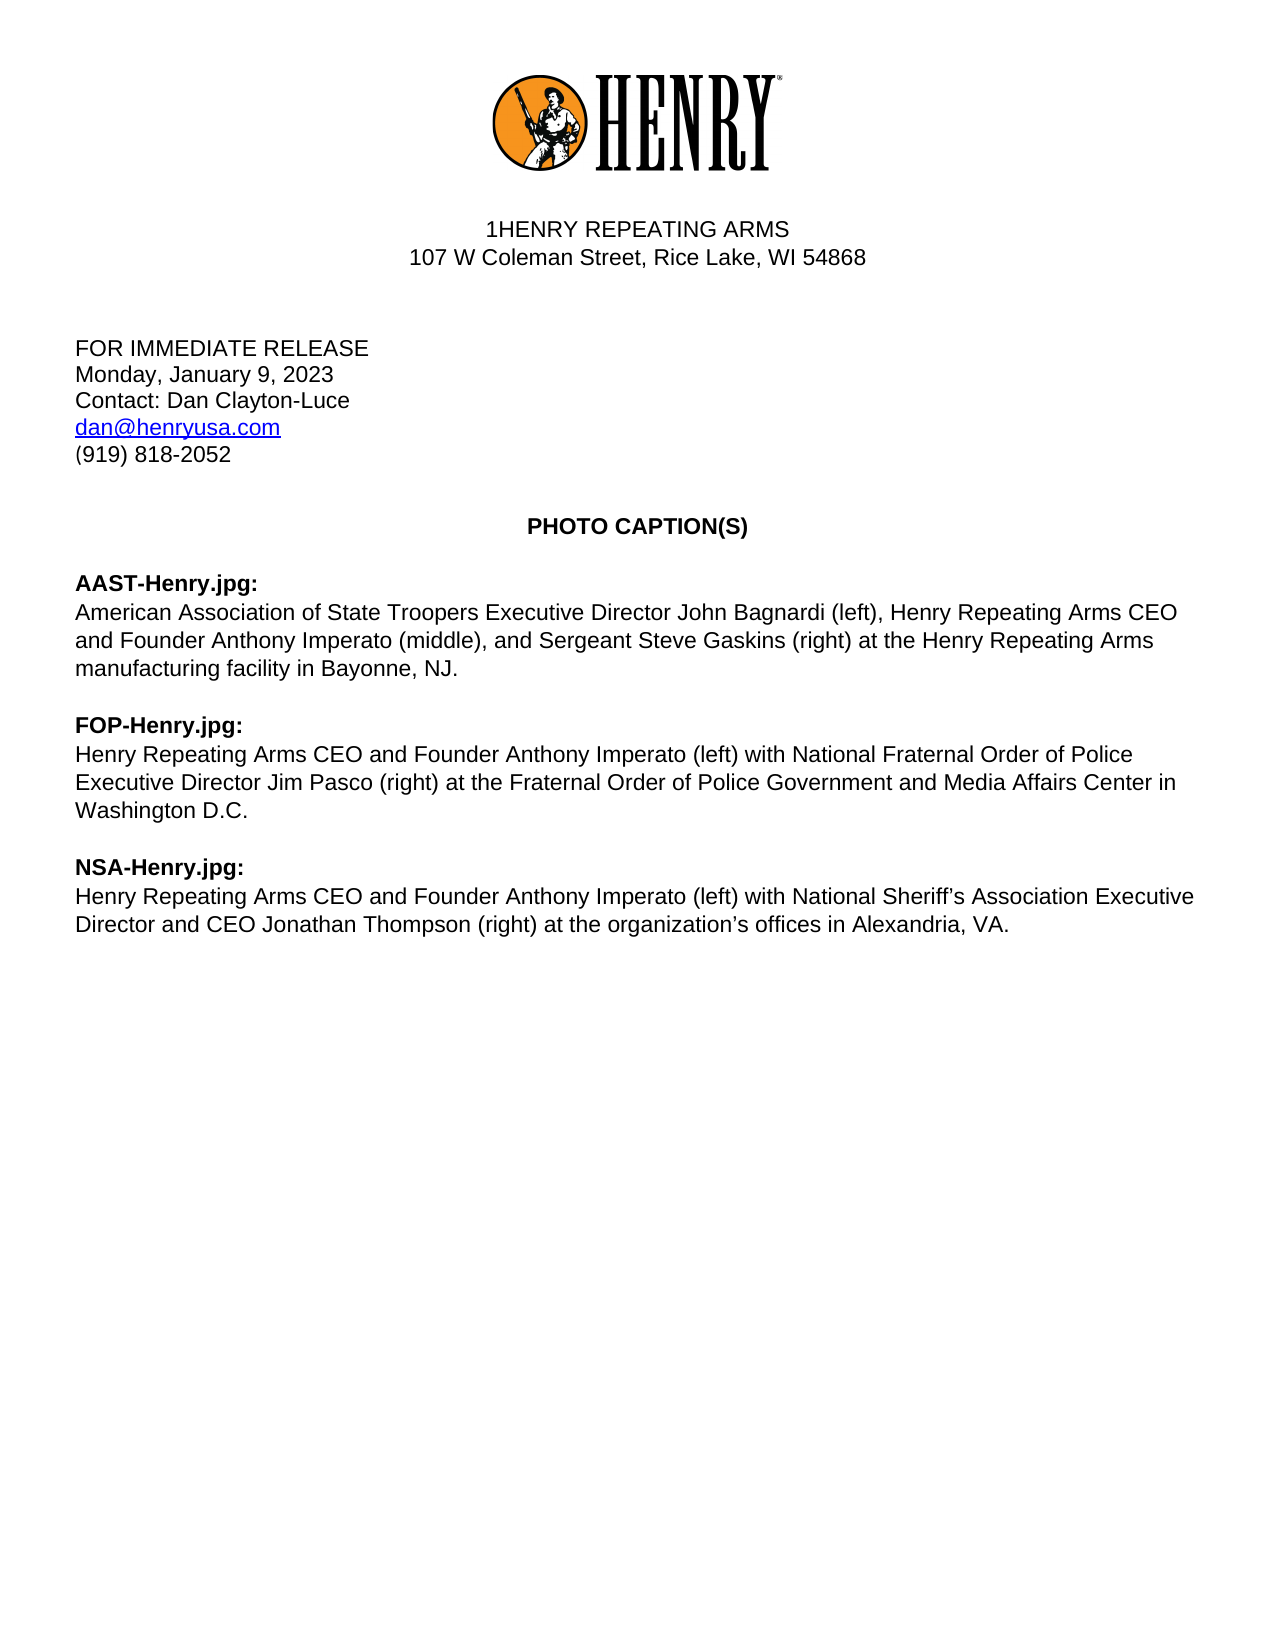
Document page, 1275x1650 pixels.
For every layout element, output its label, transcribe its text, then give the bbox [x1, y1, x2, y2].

text NSA-Henry.jpg: [75, 854, 1200, 881]
text FOP-Henry.jpg: [75, 712, 1200, 738]
text PHOTO CAPTION(S) [75, 513, 1200, 539]
text FOR IMMEDIATE RELEASE [75, 334, 1200, 361]
text American Association of State Troopers Executive Director John Bagnardi (left), Henry Repeating Arms CEO and Founder Anthony Imperato (middle), and Sergeant Steve Gaskins (right) at the Henry Repeating Arms manufacturing facility in Bayonne, NJ. [75, 598, 1200, 682]
text Contact: Dan Clayton-Luce dan@henryusa.com [75, 387, 1200, 440]
text AAST-Henry.jpg: [75, 542, 1200, 596]
text HENRY REPEATING ARMS 107 W Coleman Street, Rice Lake, WI 54868 [75, 216, 1200, 271]
text Henry Repeating Arms CEO and Founder Anthony Imperato (left) with National Fraternal Order of Police Executive Director Jim Pasco (right) at the Fraternal Order of Police Government and Media Affairs Center in Washington D.C. [75, 741, 1200, 824]
text (919) 818-2052 [75, 440, 1200, 468]
text Monday, January 9, 2023 [75, 361, 1200, 387]
picture [492, 75, 783, 171]
text Henry Repeating Arms CEO and Founder Anthony Imperato (left) with National Sheriff’s Association Executive Director and CEO Jonathan Thompson (right) at the organization’s offices in Alexandria, VA. [75, 883, 1200, 938]
